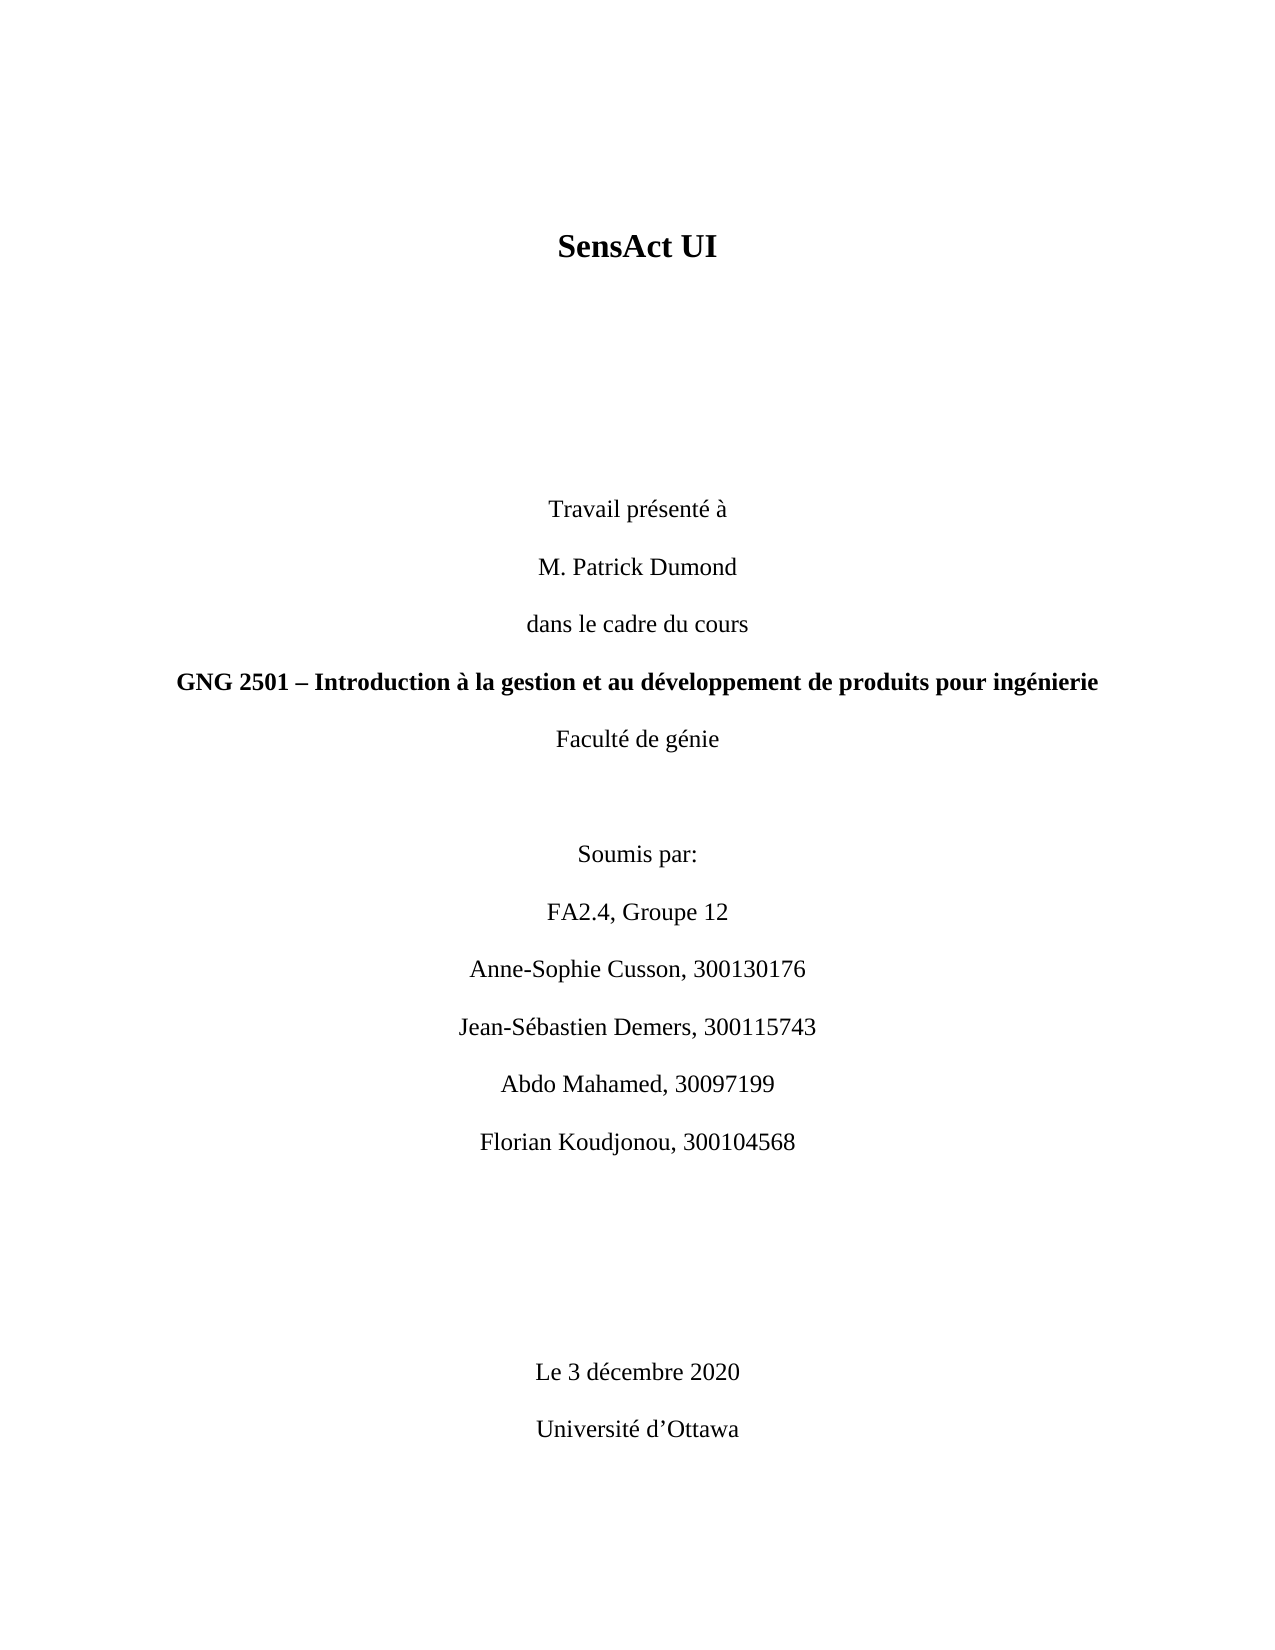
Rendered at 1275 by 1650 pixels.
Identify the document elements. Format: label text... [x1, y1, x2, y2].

text SensAct UI [150, 227, 1125, 265]
text M. Patrick Dumond [150, 552, 1125, 581]
text Faculté de génie [150, 724, 1125, 753]
text GNG 2501 – Introduction à la gestion et au développement de produits pour ingénierie [150, 667, 1125, 696]
text FA2.4, Groupe 12 [150, 897, 1125, 926]
text Florian Koudjonou, 300104568 [150, 1127, 1125, 1156]
text Travail présenté à [150, 494, 1125, 523]
text Soumis par: [150, 839, 1125, 868]
text dans le cadre du cours [150, 609, 1125, 638]
text Université d’Ottawa [150, 1414, 1125, 1443]
text Anne-Sophie Cusson, 300130176 [150, 954, 1125, 983]
text Abdo Mahamed, 30097199 [150, 1069, 1125, 1098]
text Jean-Sébastien Demers, 300115743 [150, 1012, 1125, 1041]
text Le 3 décembre 2020 [150, 1357, 1125, 1386]
